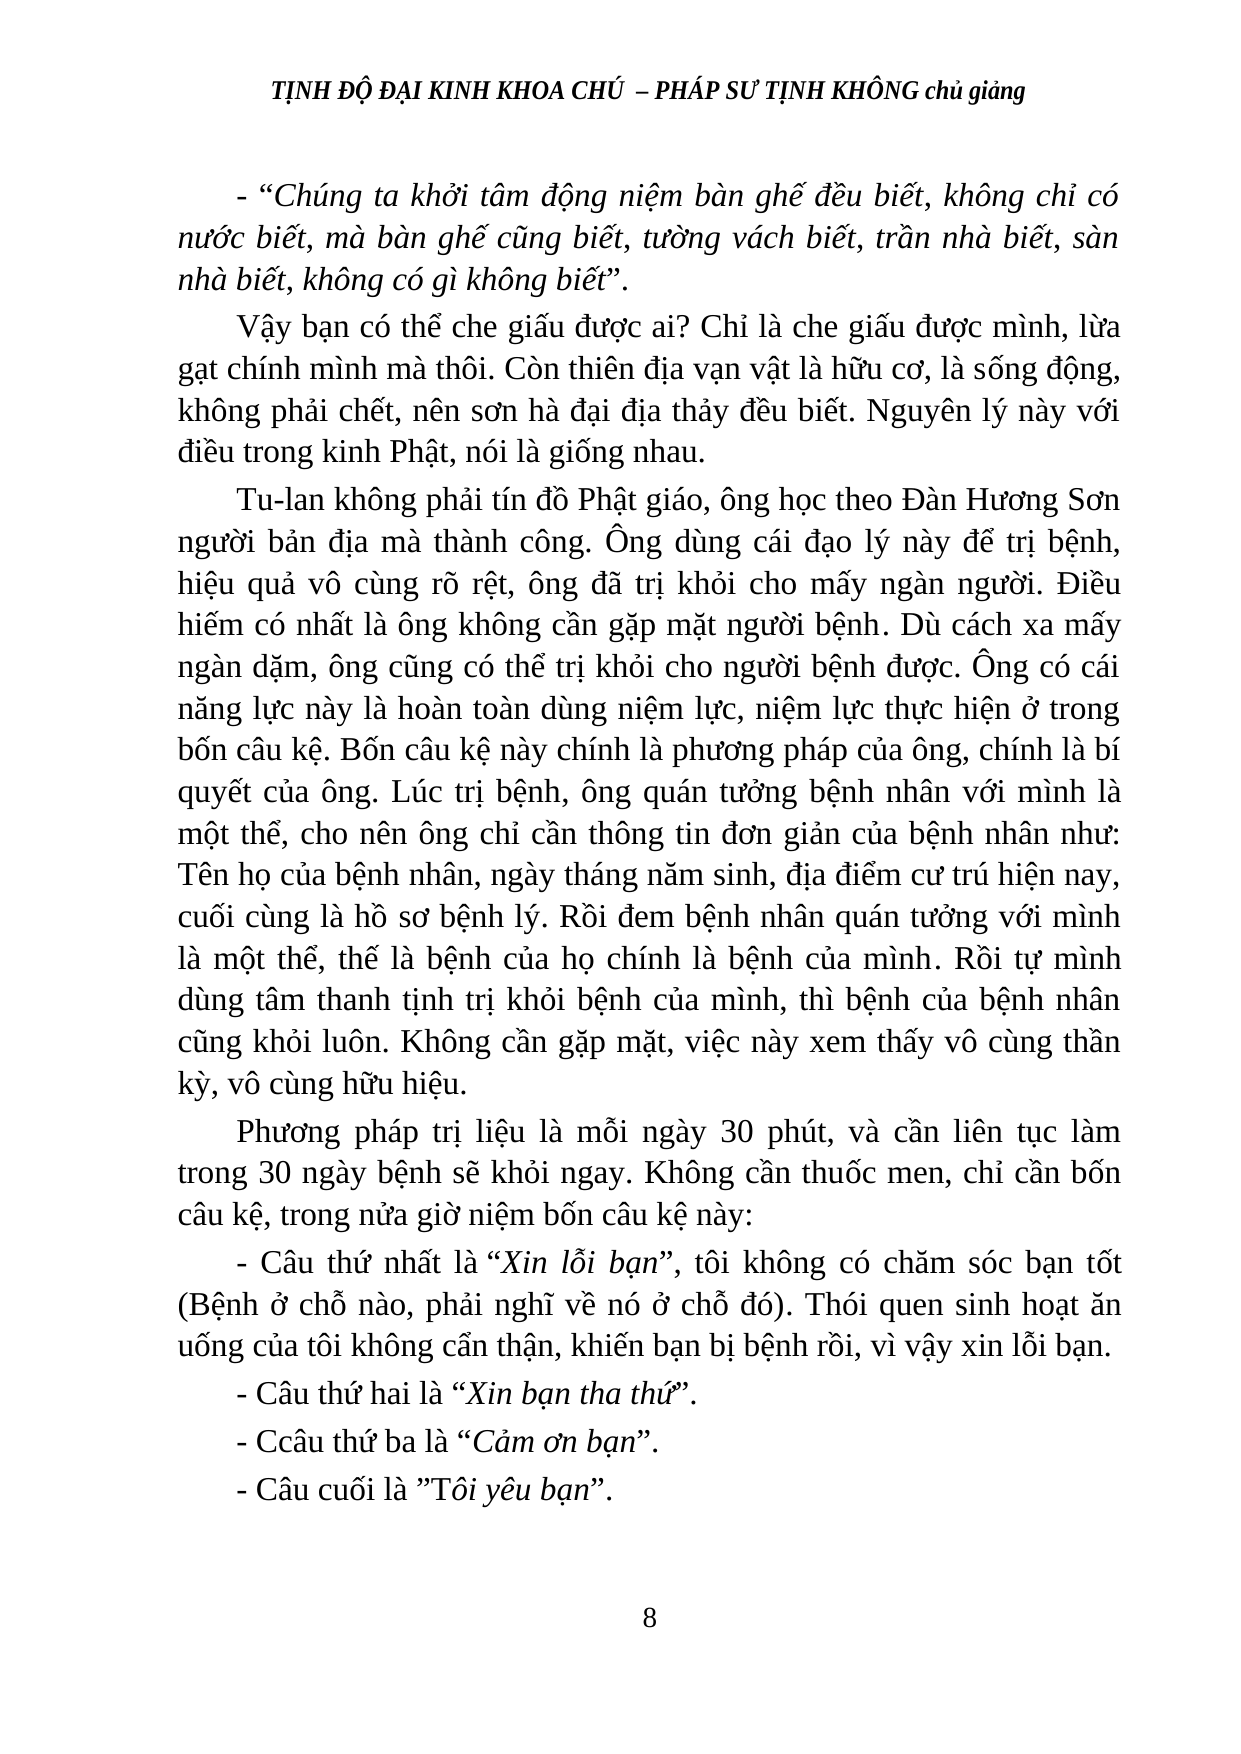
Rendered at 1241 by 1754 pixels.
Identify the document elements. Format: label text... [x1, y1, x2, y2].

text - “Chúng ta khởi tâm động niệm bàn ghế đều biết, không chỉ có nước biết, mà bàn ghế cũng biết, tường vách biết, trần nhà biết, sàn nhà biết, không có gì không biết”. [177, 172, 1122, 297]
text - Câu cuối là ”Tôi yêu bạn”. [177, 1466, 1122, 1507]
text - Ccâu thứ ba là “Cảm ơn bạn”. [177, 1418, 1122, 1459]
text Phương pháp trị liệu là mỗi ngày 30 phút, và cần liên tục làm trong 30 ngày bệnh sẽ khỏi ngay. Không cần thuốc men, chỉ cần bốn câu kệ, trong nửa giờ niệm bốn câu kệ này: [177, 1107, 1122, 1232]
text Tu-lan không phải tín đồ Phật giáo, ông học theo Đàn Hương Sơn người bản địa mà thành công. Ông dùng cái đạo lý này để trị bệnh, hiệu quả vô cùng rõ rệt, ông đã trị khỏi cho mấy ngàn người. Điều hiếm có nhất là ông không cần gặp mặt người bệnh. Dù cách xa mấy ngàn dặm, ông cũng có thể trị khỏi cho người bệnh được. Ông có cái năng lực này là hoàn toàn dùng niệm lực, niệm lực thực hiện ở trong bốn câu kệ. Bốn câu kệ này chính là phương pháp của ông, chính là bí quyết của ông. Lúc trị bệnh, ông quán tưởng bệnh nhân với mình là một thể, cho nên ông chỉ cần thông tin đơn giản của bệnh nhân như: Tên họ của bệnh nhân, ngày tháng năm sinh, địa điểm cư trú hiện nay, cuối cùng là hồ sơ bệnh lý. Rồi đem bệnh nhân quán tưởng với mình là một thể, thế là bệnh của họ chính là bệnh của mình. Rồi tự mình dùng tâm thanh tịnh trị khỏi bệnh của mình, thì bệnh của bệnh nhân cũng khỏi luôn. Không cần gặp mặt, việc này xem thấy vô cùng thần kỳ, vô cùng hữu hiệu. [177, 476, 1122, 1101]
text - Câu thứ hai là “Xin bạn tha thứ”. [177, 1370, 1122, 1412]
text Vậy bạn có thể che giấu được ai? Chỉ là che giấu được mình, lừa gạt chính mình mà thôi. Còn thiên địa vạn vật là hữu cơ, là sống động, không phải chết, nên sơn hà đại địa thảy đều biết. Nguyên lý này với điều trong kinh Phật, nói là giống nhau. [177, 303, 1122, 470]
text - Câu thứ nhất là “Xin lỗi bạn”, tôi không có chăm sóc bạn tốt (Bệnh ở chỗ nào, phải nghĩ về nó ở chỗ đó). Thói quen sinh hoạt ăn uống của tôi không cẩn thận, khiến bạn bị bệnh rồi, vì vậy xin lỗi bạn. [177, 1239, 1122, 1364]
